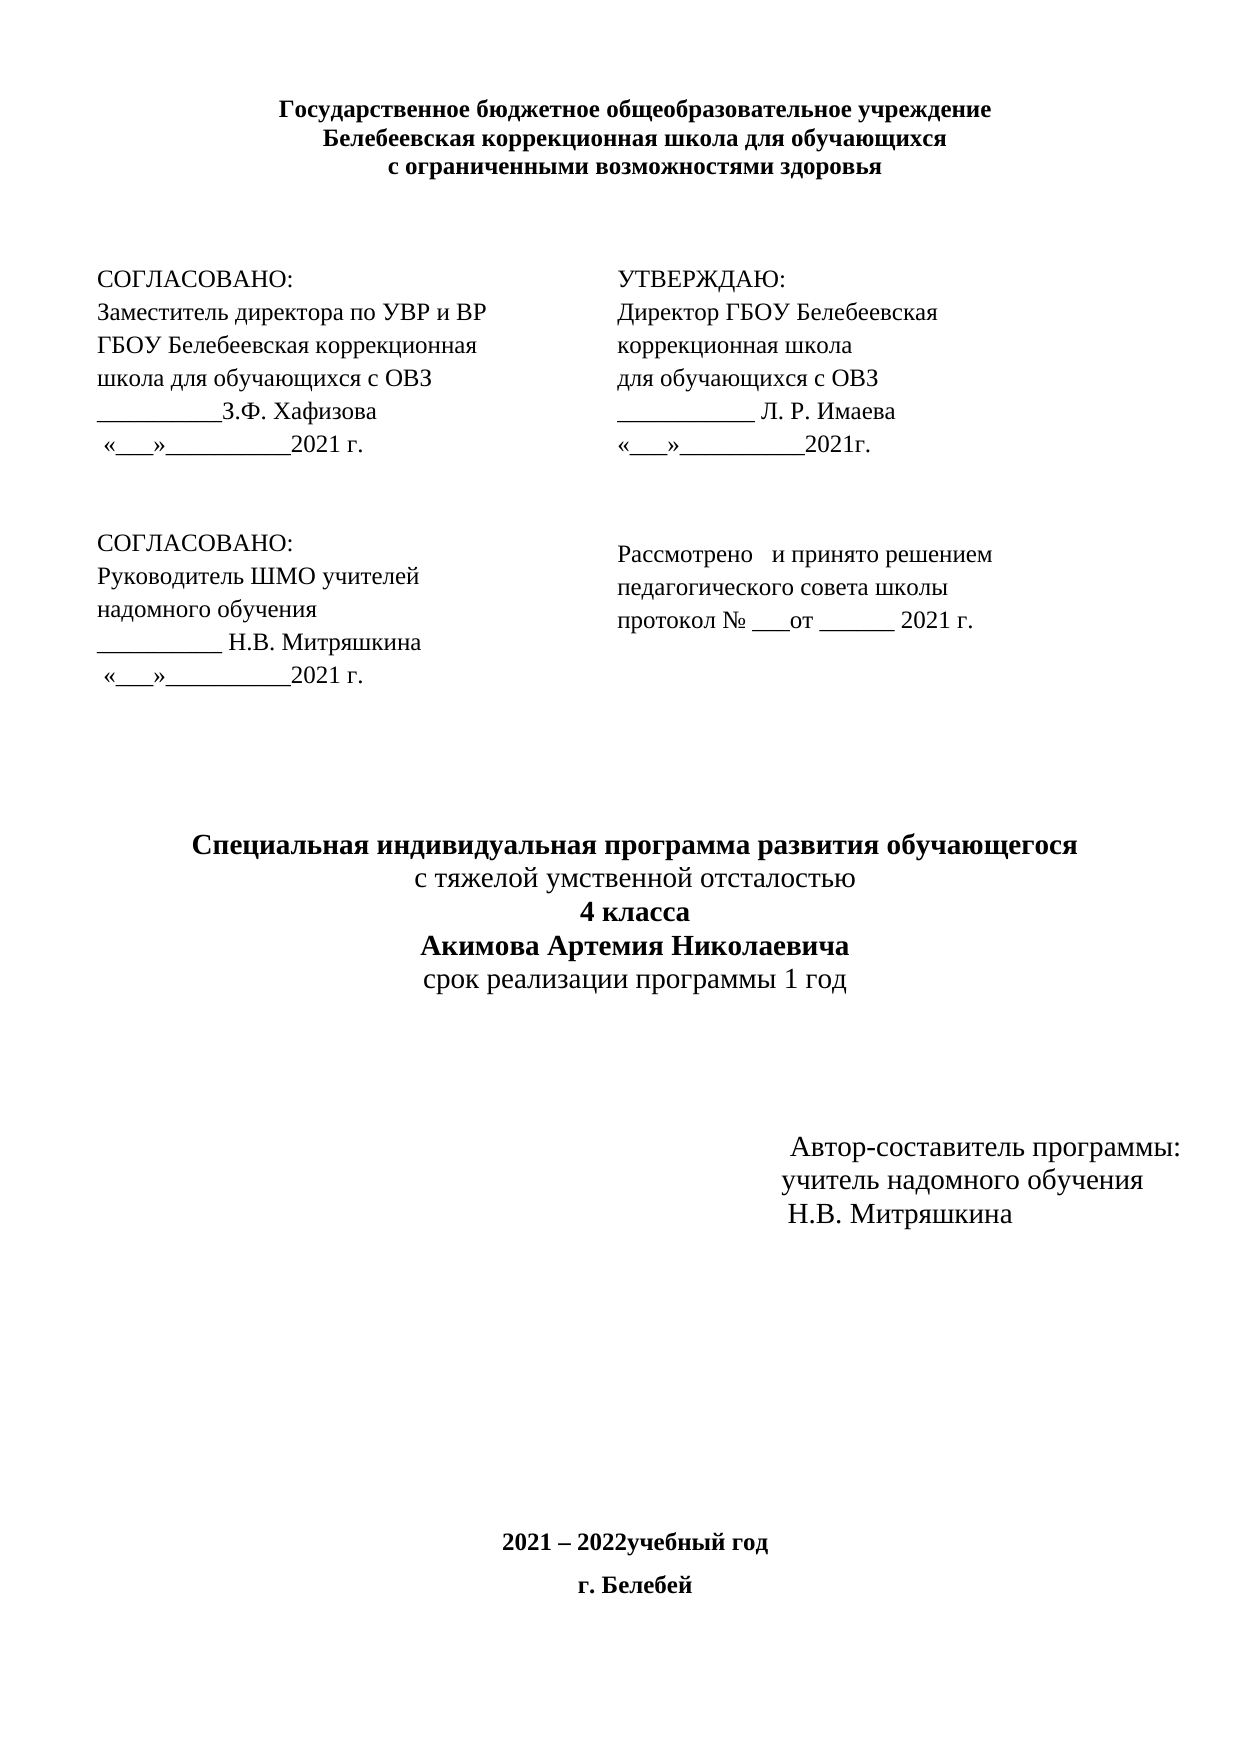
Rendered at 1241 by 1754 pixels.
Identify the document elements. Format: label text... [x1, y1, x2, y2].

table_cell СОГЛАСОВАНО: Руководитель ШМО учителей надомного обучения __________ Н.В. Митряшкина «___»__________2021 г. [86, 462, 606, 726]
text 2021 – 2022учебный год [89, 1527, 1181, 1555]
text Государственное бюджетное общеобразовательное учреждение [89, 94, 1181, 123]
table_cell Рассмотрено и принято решением педагогического совета школы протокол № ___от ______ 2021 г. [606, 462, 1101, 726]
text Белебеевская коррекционная школа для обучающихся [89, 123, 1181, 151]
text г. Белебей [89, 1570, 1181, 1598]
text 4 класса [89, 894, 1181, 928]
text с ограниченными возможностями здоровья [89, 151, 1181, 180]
table_header УТВЕРЖДАЮ: Директор ГБОУ Белебеевская коррекционная школа для обучающихся с ОВЗ ___________ Л. Р. Имаева «___»__________2021г. [606, 264, 1101, 462]
text Акимова Артемия Николаевича [89, 928, 1181, 961]
text учитель надомного обучения [561, 1162, 1181, 1196]
text с тяжелой умственной отсталостью [89, 861, 1181, 894]
text Автор-составитель программы: [561, 1129, 1181, 1162]
table_header СОГЛАСОВАНО: Заместитель директора по УВР и ВР ГБОУ Белебеевская коррекционная школа для обучающихся с ОВЗ __________З.Ф. Хафизова «___»__________2021 г. [86, 264, 606, 462]
text срок реализации программы 1 год [89, 961, 1181, 995]
text Н.В. Митряшкина [561, 1196, 1181, 1229]
text Специальная индивидуальная программа развития обучающегося [89, 827, 1181, 861]
